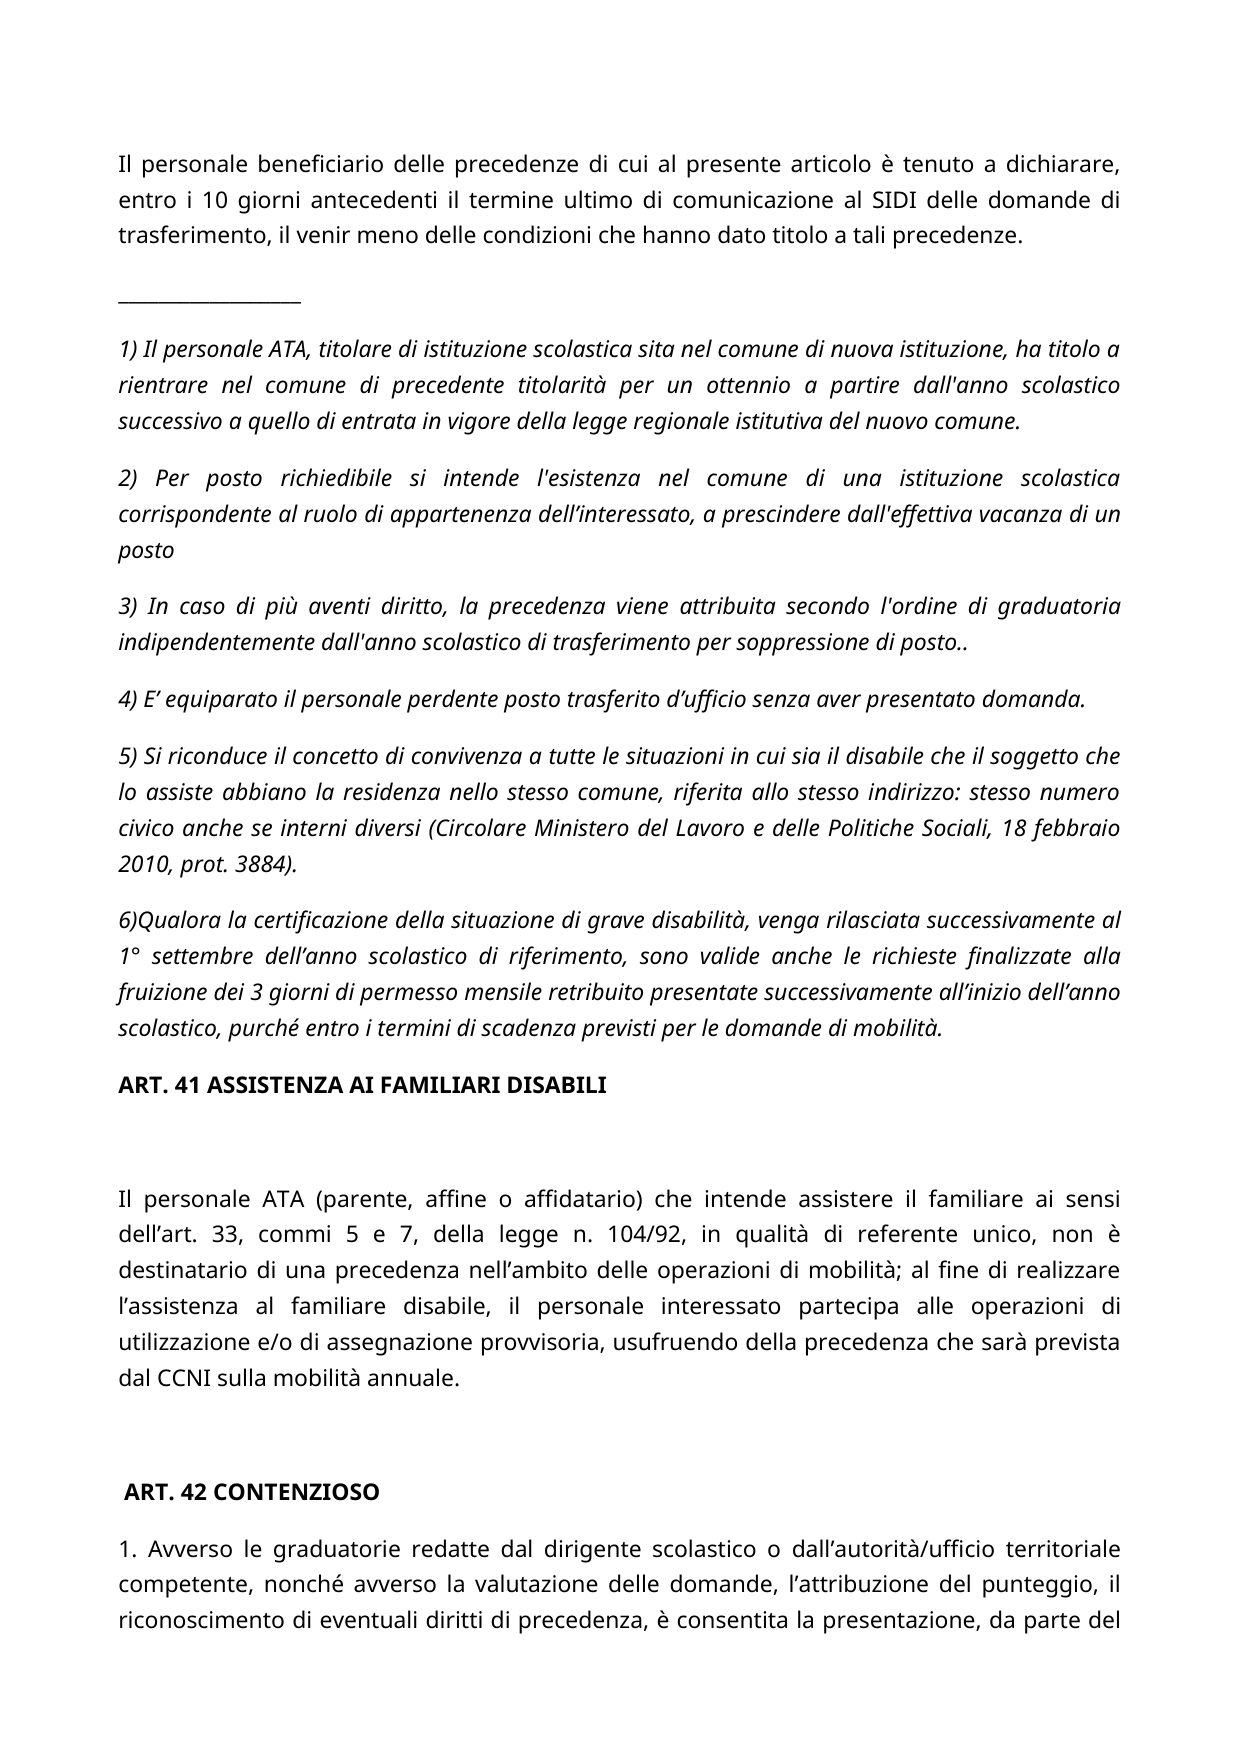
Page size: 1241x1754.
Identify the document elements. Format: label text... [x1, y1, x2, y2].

text 4) E’ equiparato il personale perdente posto trasferito d’ufficio senza aver presentato domanda. [118, 683, 1122, 714]
text 2) Per posto richiedibile si intende l'esistenza nel comune di una istituzione scolastica corrispondente al ruolo di appartenenza dell’interessato, a prescindere dall'effettiva vacanza di un posto [118, 462, 1122, 565]
text 6)Qualora la certificazione della situazione di grave disabilità, venga rilasciata successivamente al 1° settembre dell’anno scolastico di riferimento, sono valide anche le richieste finalizzate alla fruizione dei 3 giorni di permesso mensile retribuito presentate successivamente all’inizio dell’anno scolastico, purché entro i termini di scadenza previsti per le domande di mobilità. [118, 904, 1122, 1043]
text ART. 41 ASSISTENZA AI FAMILIARI DISABILI [118, 1069, 1122, 1100]
text __________________ [118, 276, 1122, 307]
text Il personale ATA (parente, affine o affidatario) che intende assistere il familiare ai sensi dell’art. 33, commi 5 e 7, della legge n. 104/92, in qualità di referente unico, non è destinatario di una precedenza nell’ambito delle operazioni di mobilità; al fine di realizzare l’assistenza al familiare disabile, il personale interessato partecipa alle operazioni di utilizzazione e/o di assegnazione provvisoria, usufruendo della precedenza che sarà prevista dal CCNI sulla mobilità annuale. [118, 1182, 1122, 1393]
text 5) Si riconduce il concetto di convivenza a tutte le situazioni in cui sia il disabile che il soggetto che lo assiste abbiano la residenza nello stesso comune, riferita allo stesso indirizzo: stesso numero civico anche se interni diversi (Circolare Ministero del Lavoro e delle Politiche Sociali, 18 febbraio 2010, prot. 3884). [118, 740, 1122, 879]
text ART. 42 CONTENZIOSO [118, 1476, 1122, 1507]
text Il personale beneficiario delle precedenze di cui al presente articolo è tenuto a dichiarare, entro i 10 giorni antecedenti il termine ultimo di comunicazione al SIDI delle domande di trasferimento, il venir meno delle condizioni che hanno dato titolo a tali precedenze. [118, 148, 1122, 251]
text 1) Il personale ATA, titolare di istituzione scolastica sita nel comune di nuova istituzione, ha titolo a rientrare nel comune di precedente titolarità per un ottennio a partire dall'anno scolastico successivo a quello di entrata in vigore della legge regionale istitutiva del nuovo comune. [118, 333, 1122, 436]
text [118, 1532, 1122, 1636]
text 3) In caso di più aventi diritto, la precedenza viene attribuita secondo l'ordine di graduatoria indipendentemente dall'anno scolastico di trasferimento per soppressione di posto.. [118, 590, 1122, 657]
